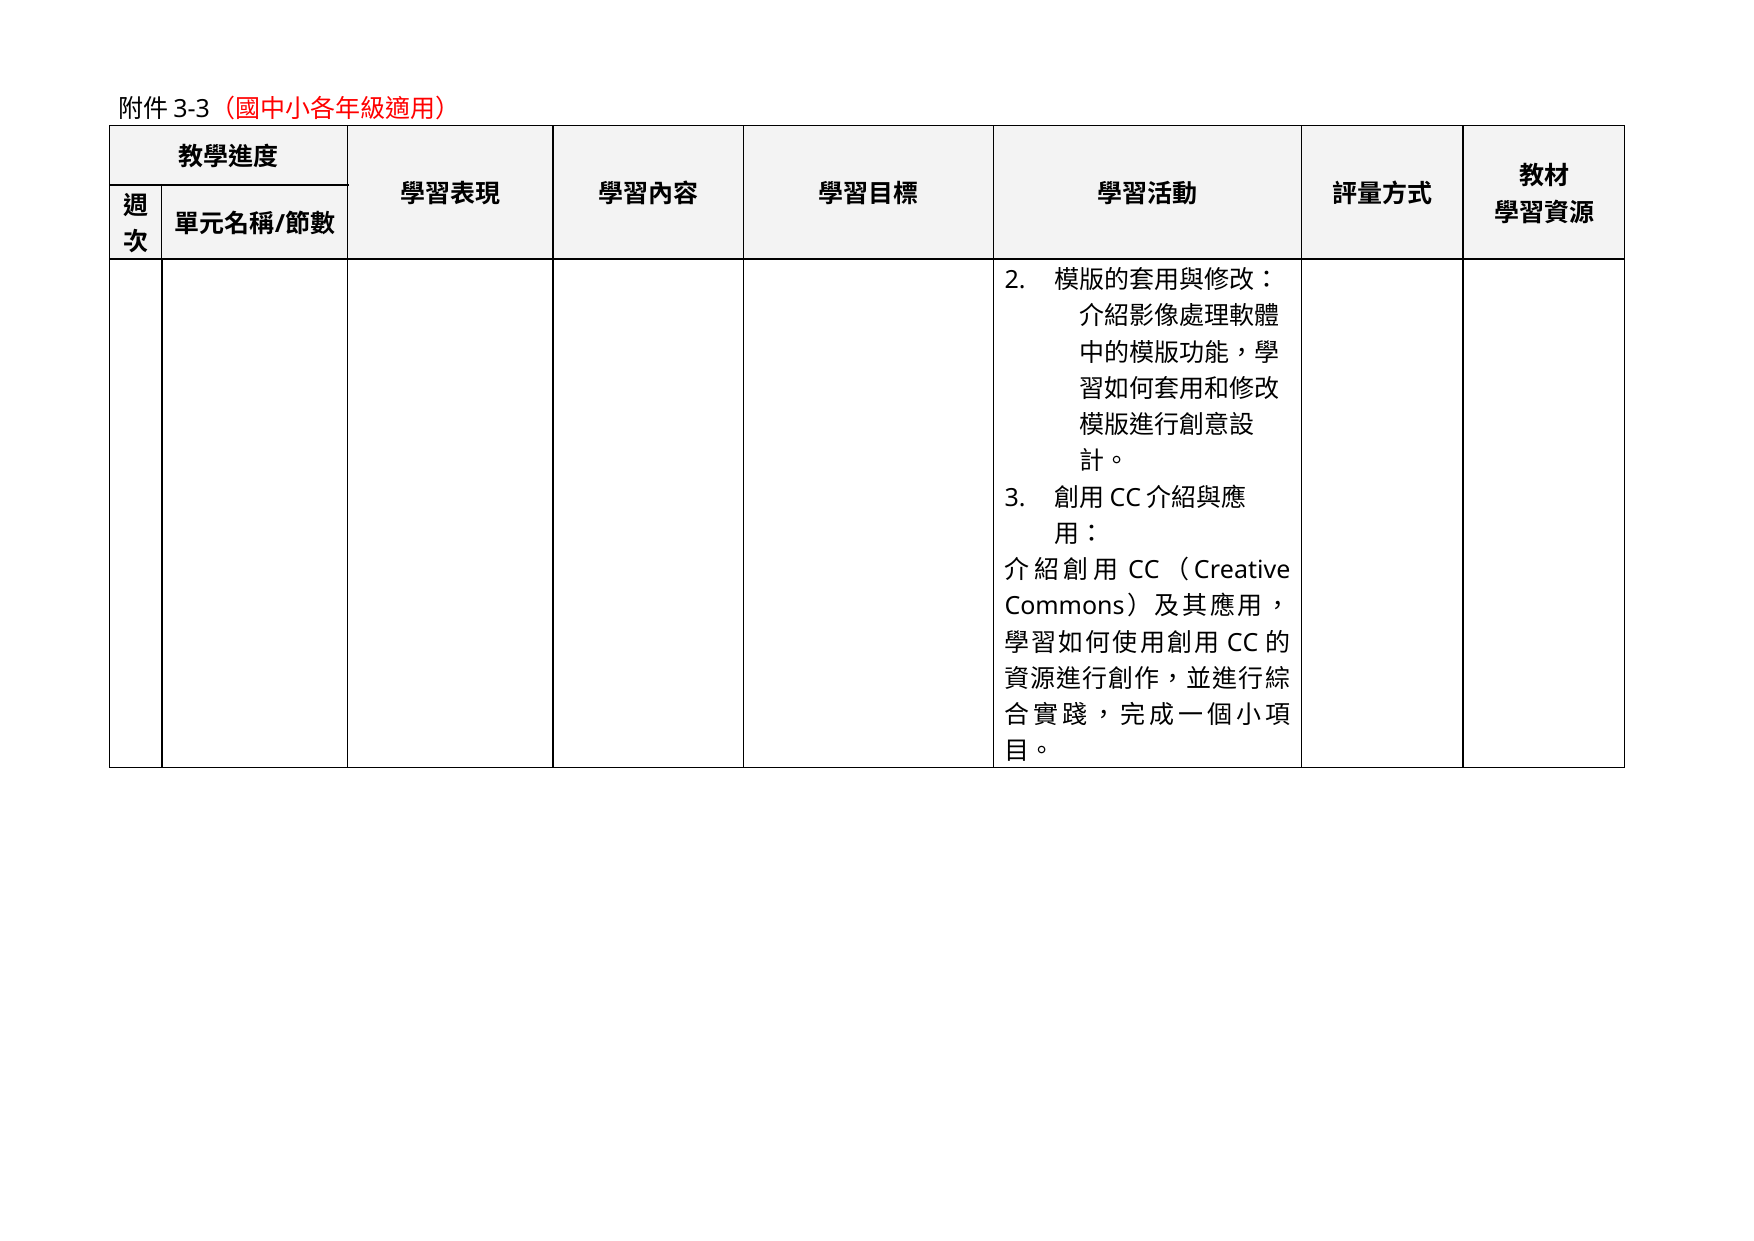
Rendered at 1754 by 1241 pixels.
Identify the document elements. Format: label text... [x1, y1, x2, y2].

table_header 學習活動 [994, 126, 1301, 258]
table_cell 週次 [110, 186, 161, 258]
table_header 學習內容 [554, 126, 743, 258]
table_header 學習表現 [348, 126, 552, 258]
table_header 評量方式 [1302, 126, 1462, 258]
table_header 教學進度 [110, 126, 347, 184]
table_header 學習目標 [744, 126, 993, 258]
table_cell 單元名稱/節數 [162, 186, 347, 258]
table_header 教材 學習資源 [1464, 126, 1624, 258]
table_cell 二十 [110, 260, 161, 767]
